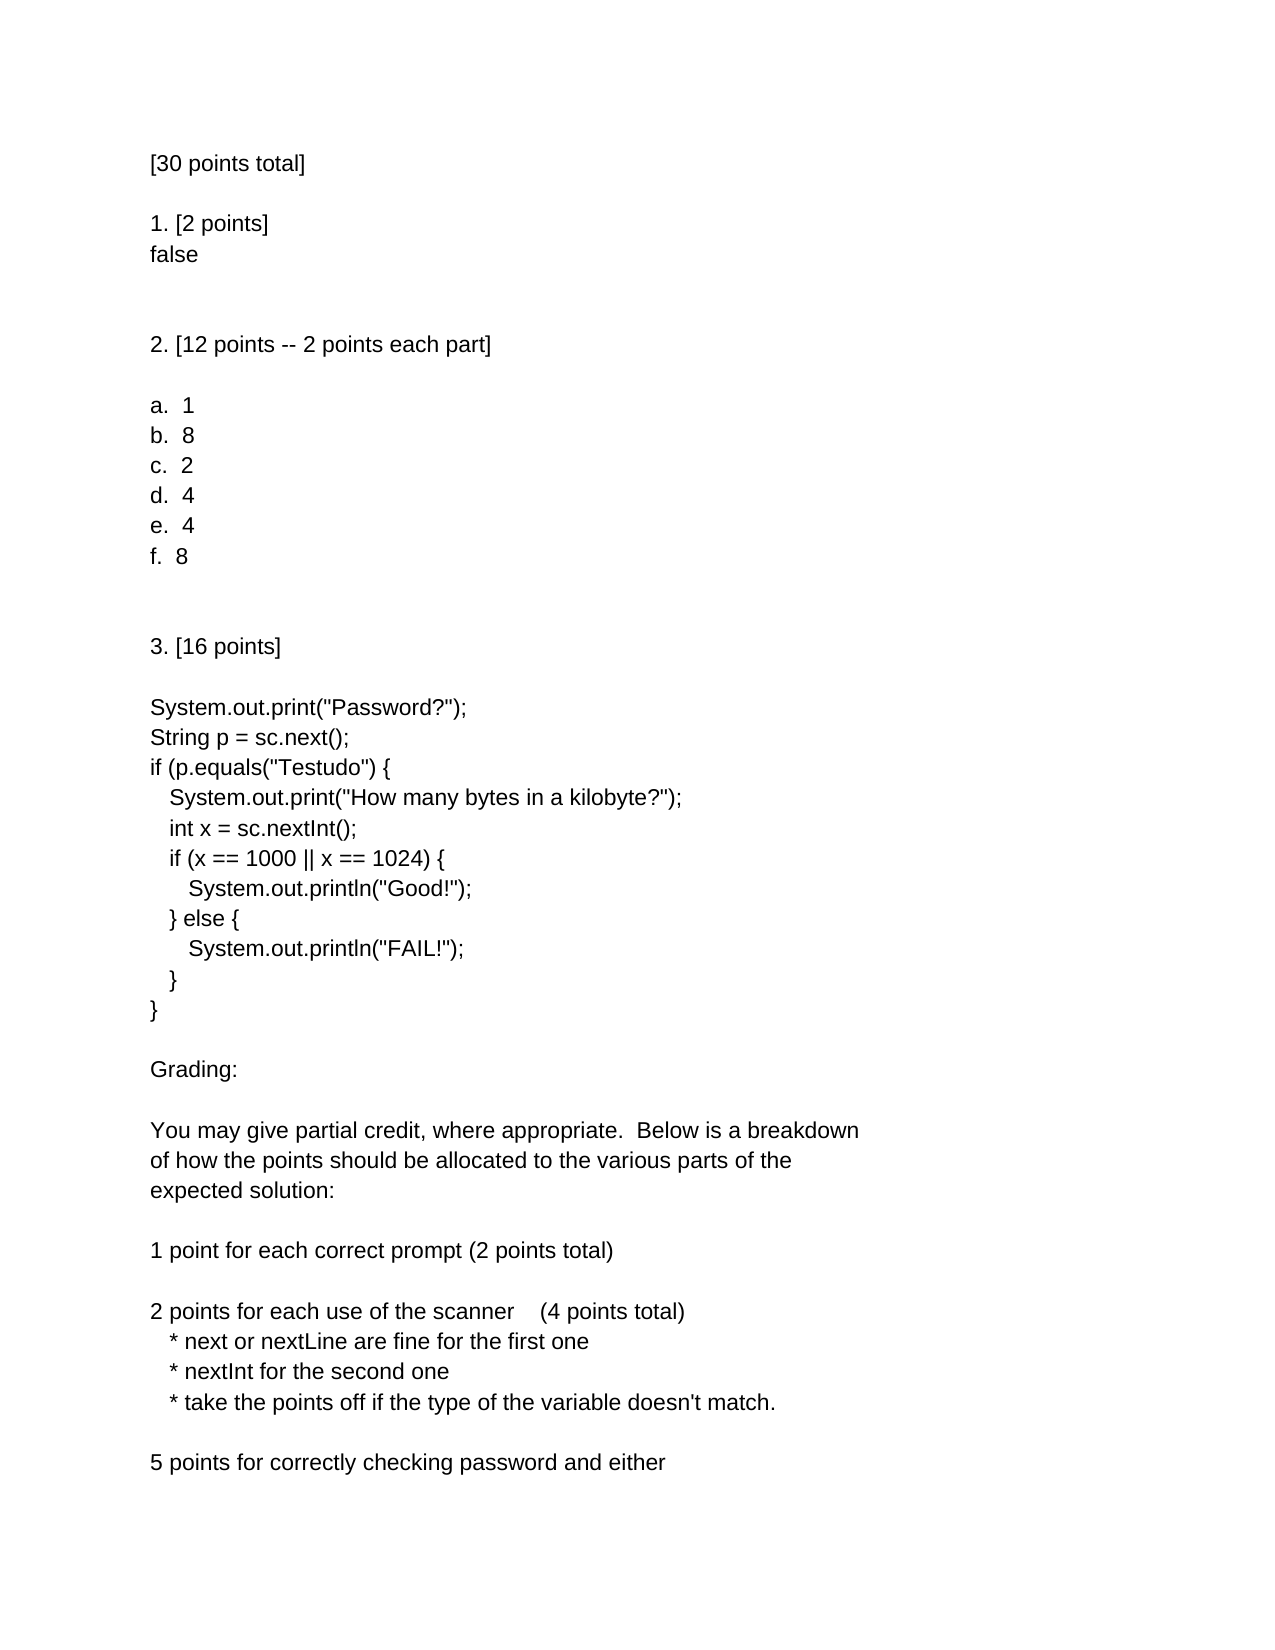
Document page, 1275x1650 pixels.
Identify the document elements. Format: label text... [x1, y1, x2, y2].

text * next or nextLine are fine for the first one [150, 1328, 1125, 1354]
text c. 2 [150, 452, 1125, 478]
text String p = sc.next(); [150, 724, 1125, 750]
text int x = sc.nextInt(); [150, 814, 1125, 841]
text f. 8 [150, 543, 1125, 569]
text } else { [150, 905, 1125, 932]
text b. 8 [150, 422, 1125, 448]
text System.out.print("How many bytes in a kilobyte?"); [150, 784, 1125, 811]
text } [150, 996, 1125, 1022]
text } [150, 966, 1125, 992]
text 3. [16 points] [150, 633, 1125, 660]
text 2. [12 points -- 2 points each part] [150, 331, 1125, 358]
text e. 4 [150, 512, 1125, 539]
text 1. [2 points] [150, 210, 1125, 237]
text d. 4 [150, 482, 1125, 509]
text System.out.println("Good!"); [150, 875, 1125, 901]
text 1 point for each correct prompt (2 points total) [150, 1237, 1125, 1264]
text * nextInt for the second one [150, 1358, 1125, 1385]
text System.out.print("Password?"); [150, 694, 1125, 720]
text 5 points for correctly checking password and either [150, 1449, 1125, 1475]
text expected solution: [150, 1177, 1125, 1203]
text a. 1 [150, 392, 1125, 418]
text Grading: [150, 1056, 1125, 1083]
text [30 points total] [150, 150, 1125, 176]
text * take the points off if the type of the variable doesn't match. [150, 1388, 1125, 1415]
text if (p.equals("Testudo") { [150, 754, 1125, 781]
text 2 points for each use of the scanner (4 points total) [150, 1298, 1125, 1324]
text You may give partial credit, where appropriate. Below is a breakdown [150, 1117, 1125, 1143]
text false [150, 241, 1125, 267]
text of how the points should be allocated to the various parts of the [150, 1147, 1125, 1173]
text if (x == 1000 || x == 1024) { [150, 845, 1125, 871]
text System.out.println("FAIL!"); [150, 935, 1125, 962]
